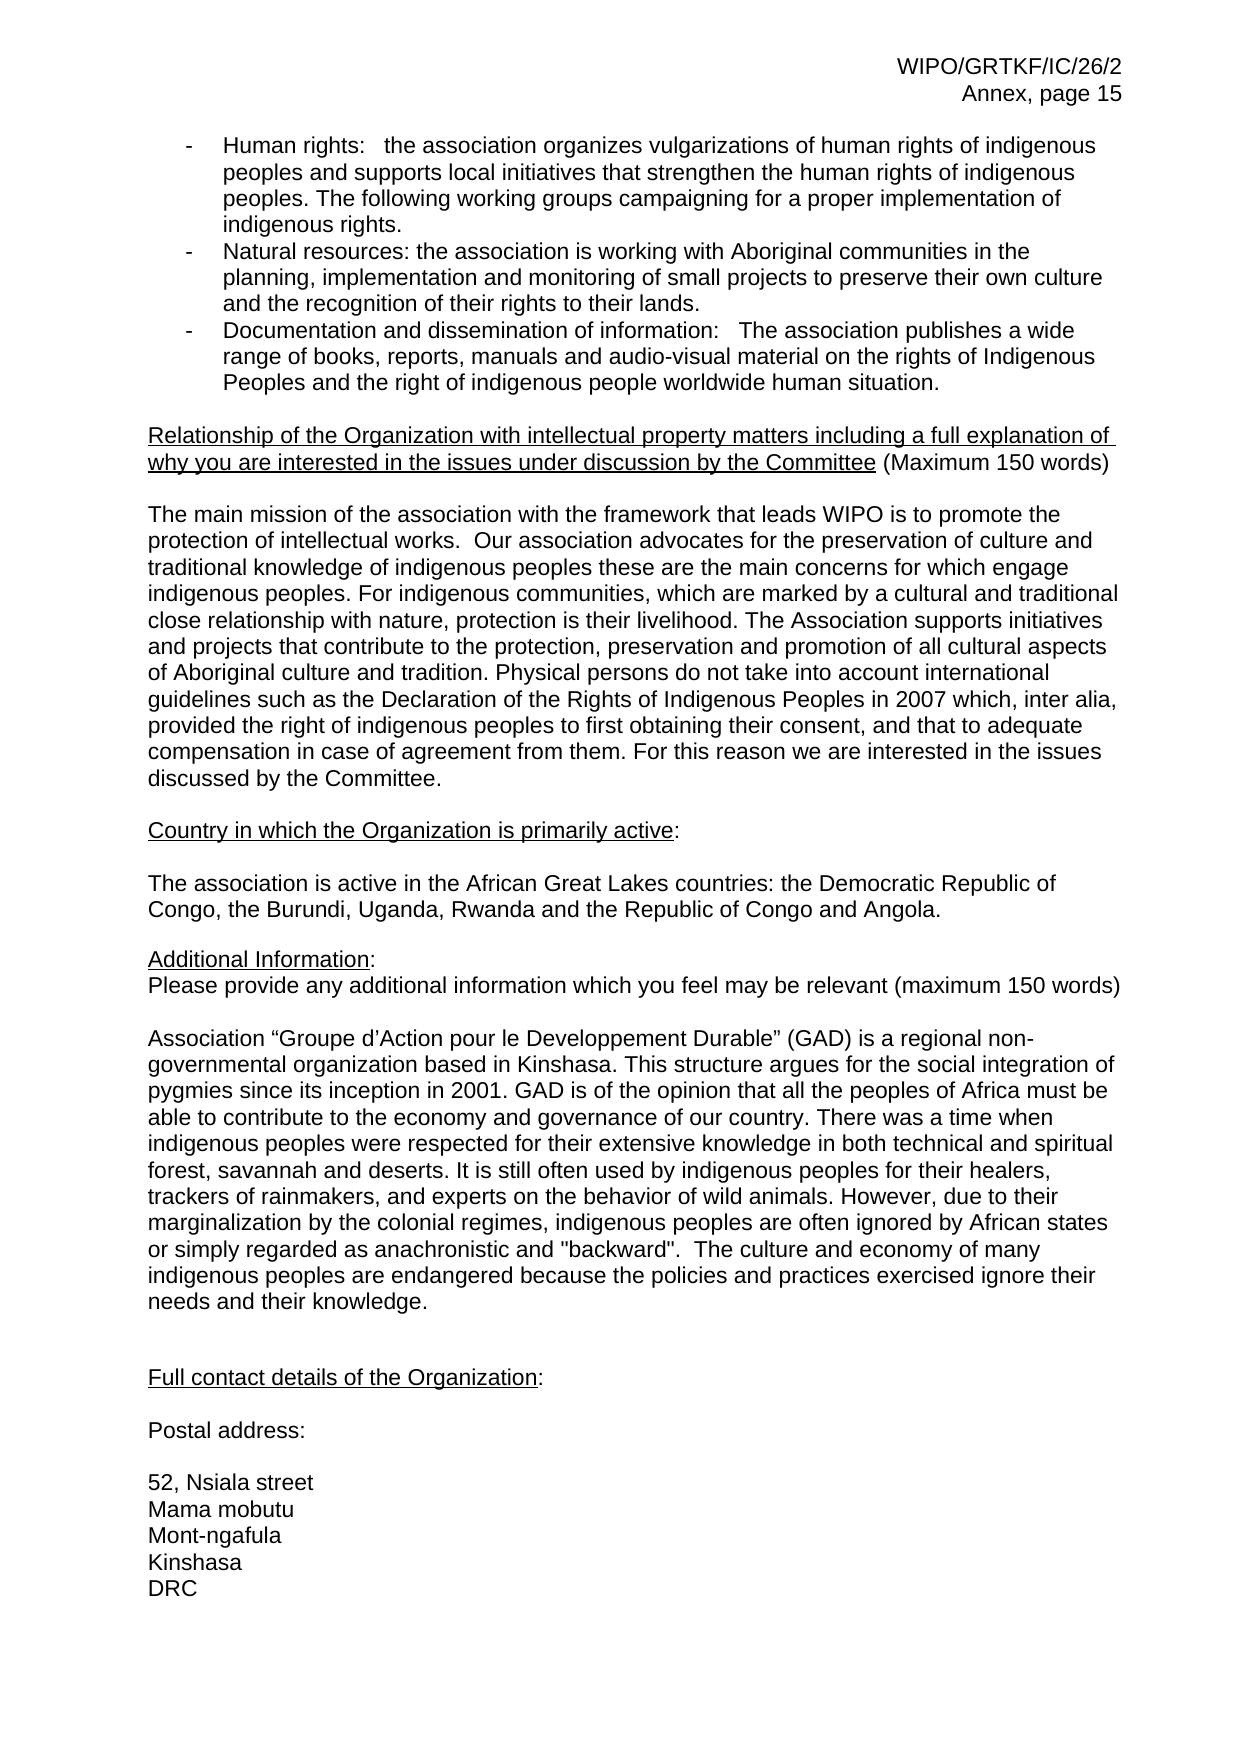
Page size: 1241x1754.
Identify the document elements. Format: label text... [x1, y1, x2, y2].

text The association is active in the African Great Lakes countries: the Democratic Republic of Congo, the Burundi, Uganda, Rwanda and the Republic of Congo and Angola. [148, 870, 1122, 923]
text Please provide any additional information which you feel may be relevant (maximum 150 words) [148, 972, 1122, 998]
text Full contact details of the Organization: [148, 1364, 1122, 1390]
text Association “Groupe d’Action pour le Developpement Durable” (GAD) is a regional non-governmental organization based in Kinshasa. This structure argues for the social integration of pygmies since its inception in 2001. GAD is of the opinion that all the peoples of Africa must be able to contribute to the economy and governance of our country. There was a time when indigenous peoples were respected for their extensive knowledge in both technical and spiritual forest, savannah and deserts. It is still often used by indigenous peoples for their healers, trackers of rainmakers, and experts on the behavior of wild animals. However, due to their marginalization by the colonial regimes, indigenous peoples are often ignored by African states or simply regarded as anachronistic and "backward". The culture and economy of many indigenous peoples are endangered because the policies and practices exercised ignore their needs and their knowledge. [148, 1025, 1122, 1315]
text 52, Nsiala street [148, 1469, 1122, 1496]
text Additional Information: [148, 946, 1122, 972]
list Human rights: the association organizes vulgarizations of human rights of indigenous peoples and supports local initiatives that strengthen the human rights of indigenous peoples. The following working groups campaigning for a proper implementation of indigenous rights. [185, 132, 1122, 238]
text Country in which the Organization is primarily active: [148, 817, 1122, 844]
text DRC [148, 1575, 1122, 1601]
text Mama mobutu [148, 1496, 1122, 1522]
text Postal address: [148, 1417, 1122, 1443]
text The main mission of the association with the framework that leads WIPO is to promote the protection of intellectual works. Our association advocates for the preservation of culture and traditional knowledge of indigenous peoples these are the main concerns for which engage indigenous peoples. For indigenous communities, which are marked by a cultural and traditional close relationship with nature, protection is their livelihood. The Association supports initiatives and projects that contribute to the protection, preservation and promotion of all cultural aspects of Aboriginal culture and tradition. Physical persons do not take into account international guidelines such as the Declaration of the Rights of Indigenous Peoples in 2007 which, inter alia, provided the right of indigenous peoples to first obtaining their consent, and that to adequate compensation in case of agreement from them. For this reason we are interested in the issues discussed by the Committee. [148, 501, 1122, 791]
text Mont-ngafula [148, 1522, 1122, 1548]
list Natural resources: the association is working with Aboriginal communities in the planning, implementation and monitoring of small projects to preserve their own culture and the recognition of their rights to their lands. [185, 238, 1122, 317]
text Kinshasa [148, 1548, 1122, 1575]
text Relationship of the Organization with intellectual property matters including a full explanation of why you are interested in the issues under discussion by the Committee (Maximum 150 words) [148, 422, 1122, 475]
list Documentation and dissemination of information: The association publishes a wide range of books, reports, manuals and audio-visual material on the rights of Indigenous Peoples and the right of indigenous people worldwide human situation. [185, 317, 1122, 396]
